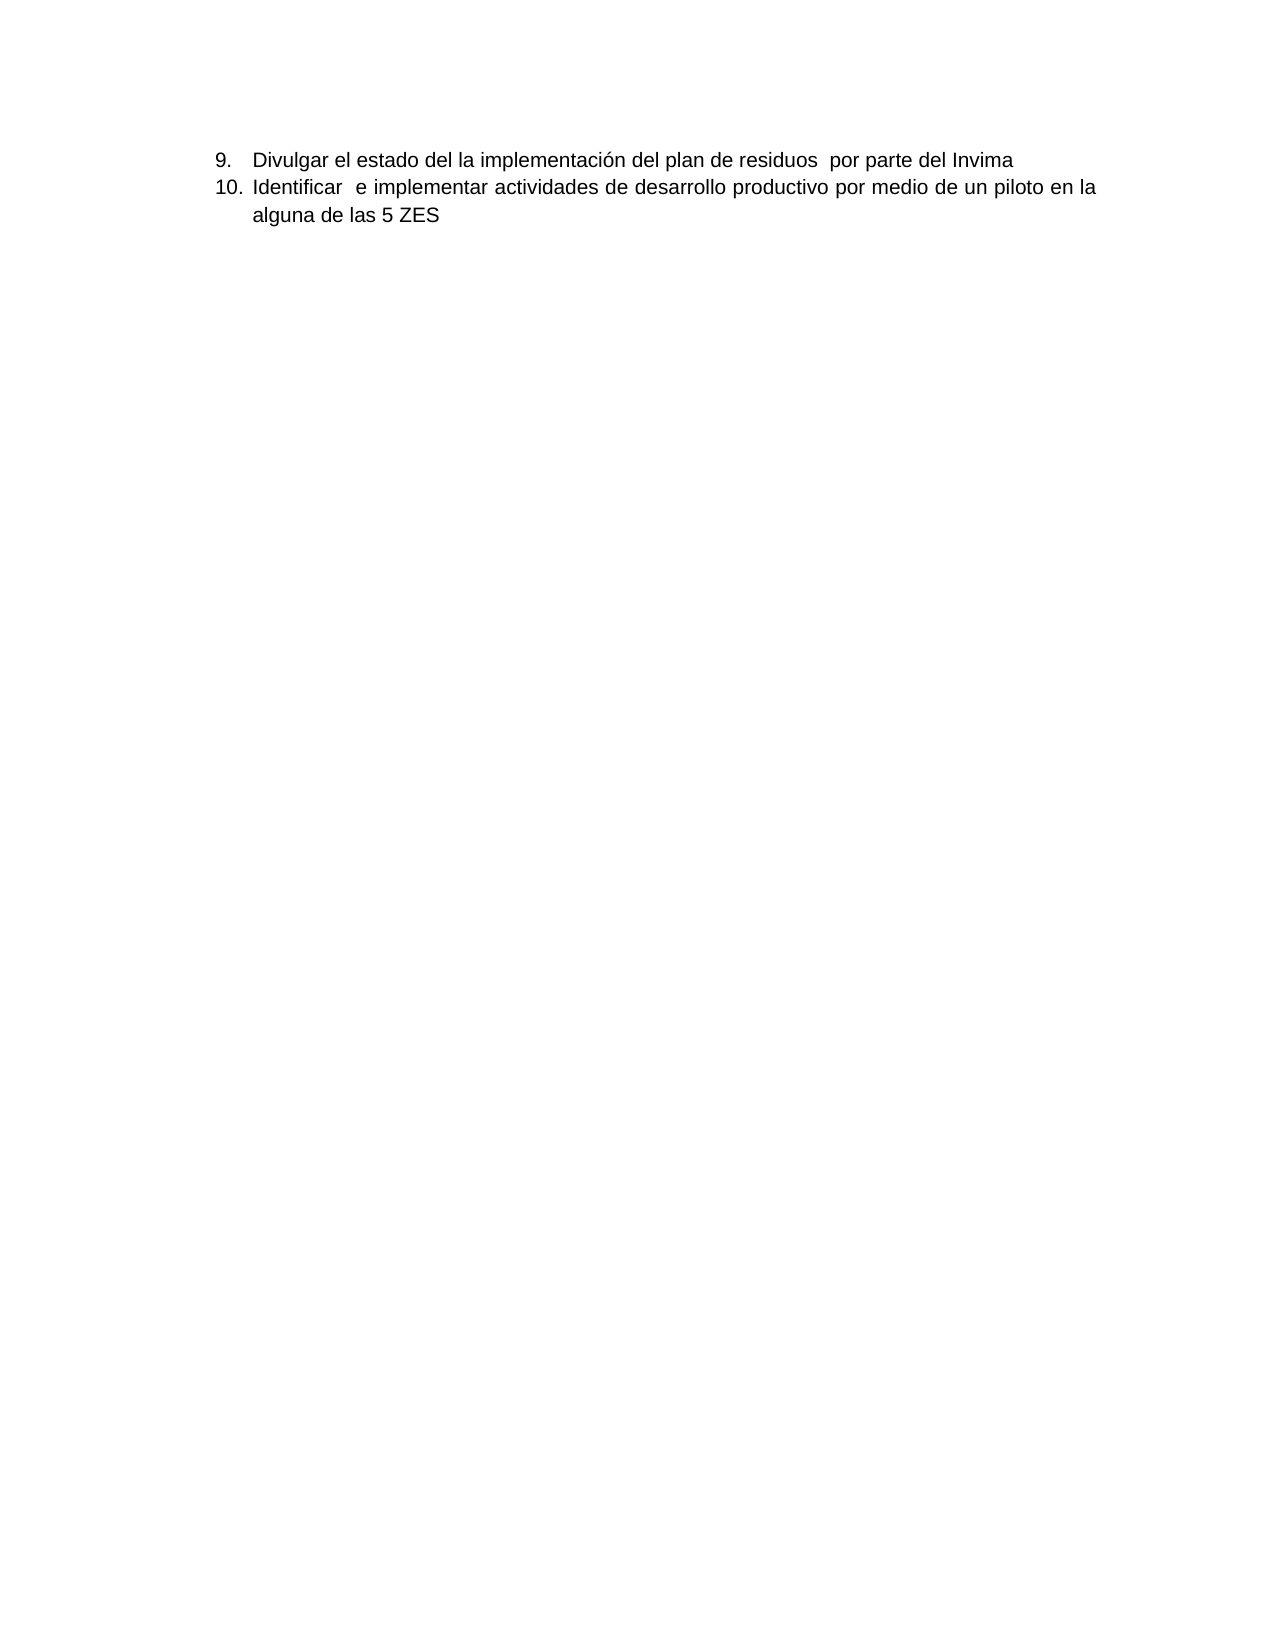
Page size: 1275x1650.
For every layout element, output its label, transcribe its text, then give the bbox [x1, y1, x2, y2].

list Identificar e implementar actividades de desarrollo productivo por medio de un piloto en la alguna de las 5 ZES [215, 175, 1098, 227]
list Divulgar el estado del la implementación del plan de residuos por parte del Invima [215, 148, 1098, 172]
